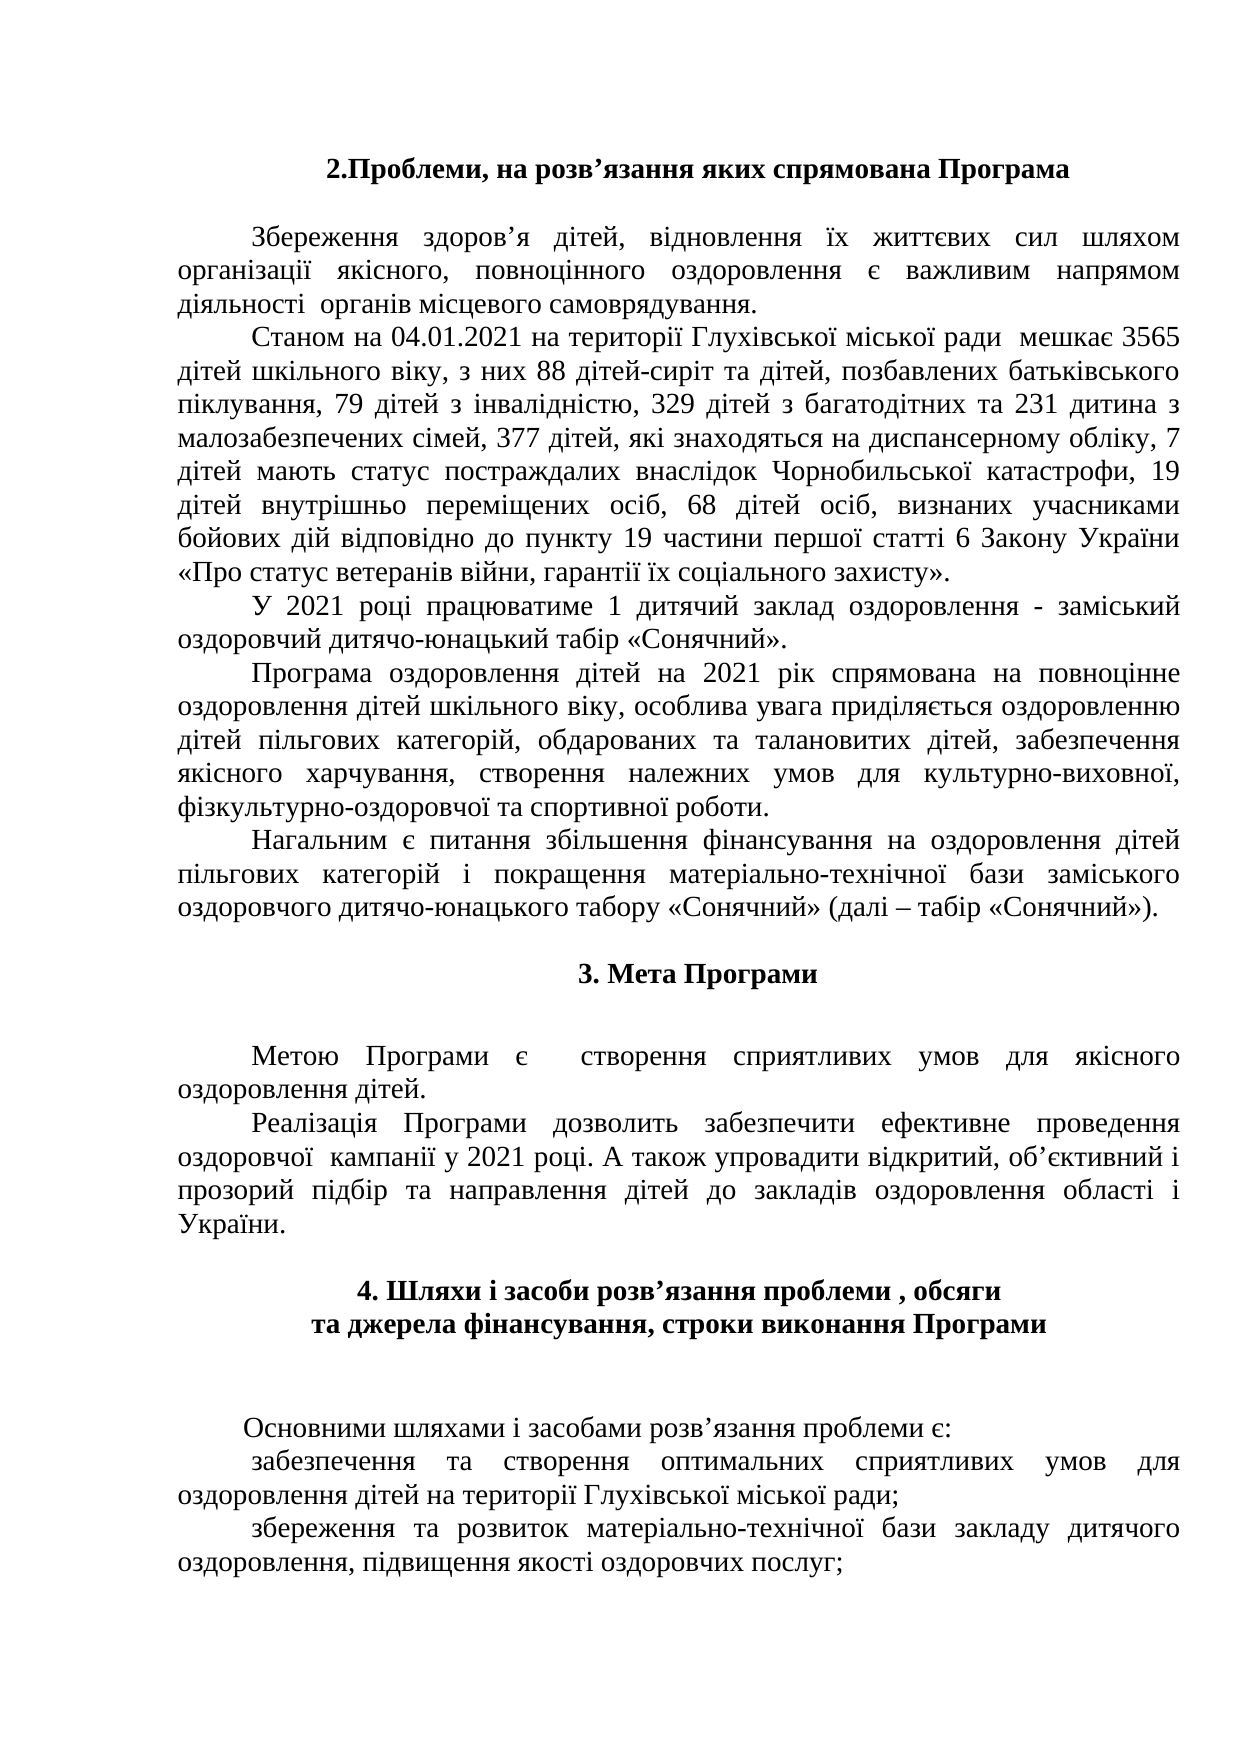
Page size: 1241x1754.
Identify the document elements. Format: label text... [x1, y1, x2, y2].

text Реалізація Програми дозволить забезпечити ефективне проведення оздоровчої кампанії у 2021 році. А також упровадити відкритий, об’єктивний і прозорий підбір та направлення дітей до закладів оздоровлення області і України. [177, 1105, 1181, 1239]
text Основними шляхами і засобами розв’язання проблеми є: [177, 1410, 1181, 1443]
text збереження та розвиток матеріально-технічної бази закладу дитячого оздоровлення, підвищення якості оздоровчих послуг; [177, 1511, 1181, 1578]
text Нагальним є питання збільшення фінансування на оздоровлення дітей пільгових категорій і покращення матеріально-технічної бази заміського оздоровчого дитячо-юнацького табору «Сонячний» (далі – табір «Сонячний»). [177, 822, 1181, 923]
text Станом на 04.01.2021 на території Глухівської міської ради мешкає 3565 дітей шкільного віку, з них 88 дітей-сиріт та дітей, позбавлених батьківського піклування, 79 дітей з інвалідністю, 329 дітей з багатодітних та 231 дитина з малозабезпечених сімей, 377 дітей, які знаходяться на диспансерному обліку, 7 дітей мають статус постраждалих внаслідок Чорнобильської катастрофи, 19 дітей внутрішньо переміщених осіб, 68 дітей осіб, визнаних учасниками бойових дій відповідно до пункту 19 частини першої статті 6 Закону України «Про статус ветеранів війни, гарантії їх соціального захисту». [177, 319, 1181, 588]
text 4. Шляхи і засоби розв’язання проблеми , обсяги [177, 1273, 1181, 1306]
text Збереження здоров’я дітей, відновлення їх життєвих сил шляхом організації якісного, повноцінного оздоровлення є важливим напрямом діяльності органів місцевого самоврядування. [177, 219, 1181, 319]
text 3. Мета Програми [215, 957, 1181, 990]
text Метою Програми є створення сприятливих умов для якісного оздоровлення дітей. [177, 1038, 1181, 1105]
text Програма оздоровлення дітей на 2021 рік спрямована на повноцінне оздоровлення дітей шкільного віку, особлива увага приділяється оздоровленню дітей пільгових категорій, обдарованих та талановитих дітей, забезпечення якісного харчування, створення належних умов для культурно-виховної, фізкультурно-оздоровчої та спортивної роботи. [177, 655, 1181, 822]
text та джерела фінансування, строки виконання Програми [177, 1306, 1181, 1340]
text забезпечення та створення оптимальних сприятливих умов для оздоровлення дітей на території Глухівської міської ради; [177, 1443, 1181, 1511]
text 2.Проблеми, на розв’язання яких спрямована Програма [215, 152, 1181, 185]
text У 2021 році працюватиме 1 дитячий заклад оздоровлення - заміський оздоровчий дитячо-юнацький табір «Сонячний». [177, 588, 1181, 655]
